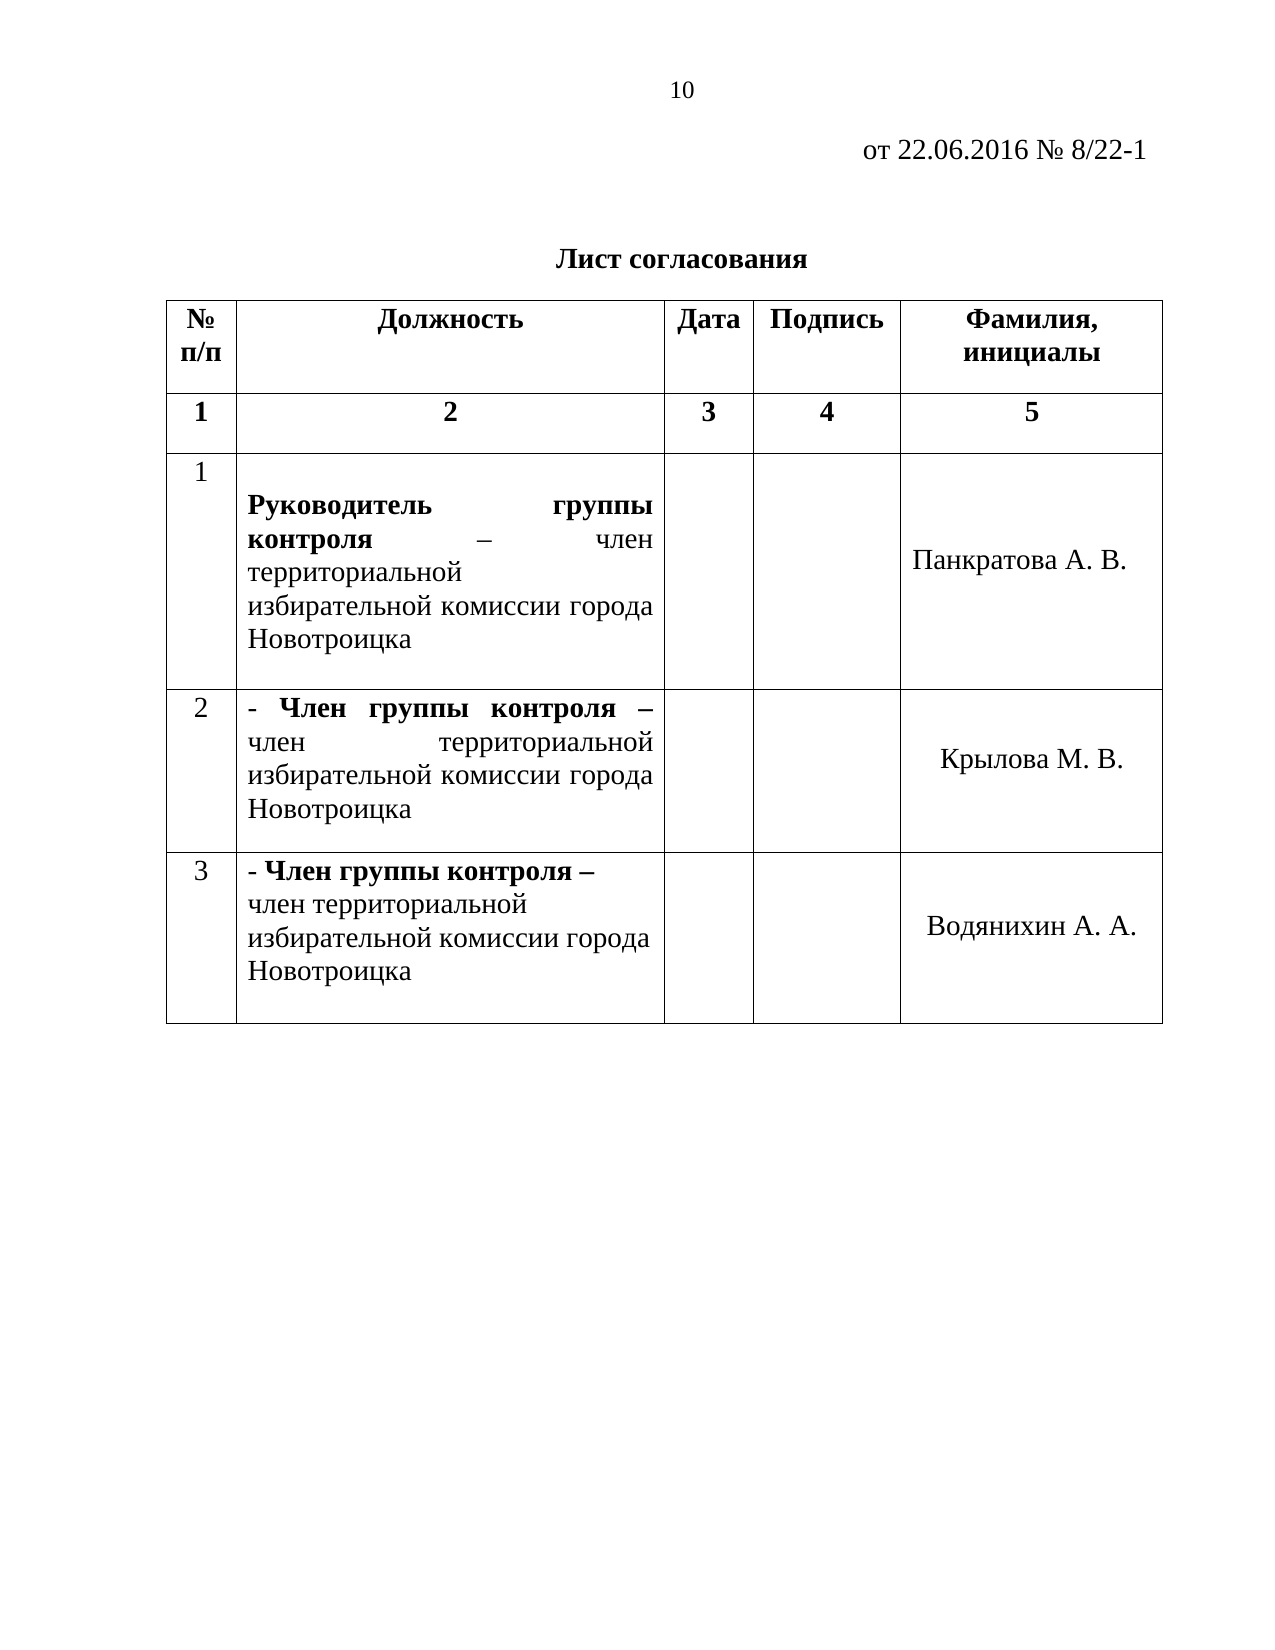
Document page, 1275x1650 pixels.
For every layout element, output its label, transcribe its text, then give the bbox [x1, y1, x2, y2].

table_header Фамилия, инициалы [901, 301, 1162, 393]
table_header Должность [237, 301, 664, 393]
table_cell 5 [901, 394, 1162, 453]
table_cell Водянихин А. А. [901, 853, 1162, 1023]
table_header Дата [665, 301, 753, 393]
table_cell [754, 454, 900, 689]
table_cell 2 [167, 690, 236, 852]
table_cell 3 [167, 853, 236, 1023]
table_cell 1 [167, 394, 236, 453]
text Лист согласования [177, 241, 1186, 275]
table_cell [665, 690, 753, 852]
table_cell - Член группы контроля – член территориальной избирательной комиссии города Новотроицка [237, 853, 664, 1023]
table_cell Крылова М. В. [901, 690, 1162, 852]
text от 22.06.2016 № 8/22-1 [177, 132, 1186, 166]
table_cell [754, 690, 900, 852]
table_cell [665, 454, 753, 689]
table_cell Панкратова А. В. [901, 454, 1162, 689]
table_cell 3 [665, 394, 753, 453]
table_cell 2 [237, 394, 664, 453]
table_header Подпись [754, 301, 900, 393]
table_cell 4 [754, 394, 900, 453]
table_cell 1 [167, 454, 236, 689]
table_cell - Член группы контроля – член территориальной избирательной комиссии города Новотроицка [237, 690, 664, 852]
table_cell [754, 853, 900, 1023]
table_cell [665, 853, 753, 1023]
table_cell Руководитель группы контроля – член территориальной избирательной комиссии города Новотроицка [237, 454, 664, 689]
table_header № п/п [167, 301, 236, 393]
